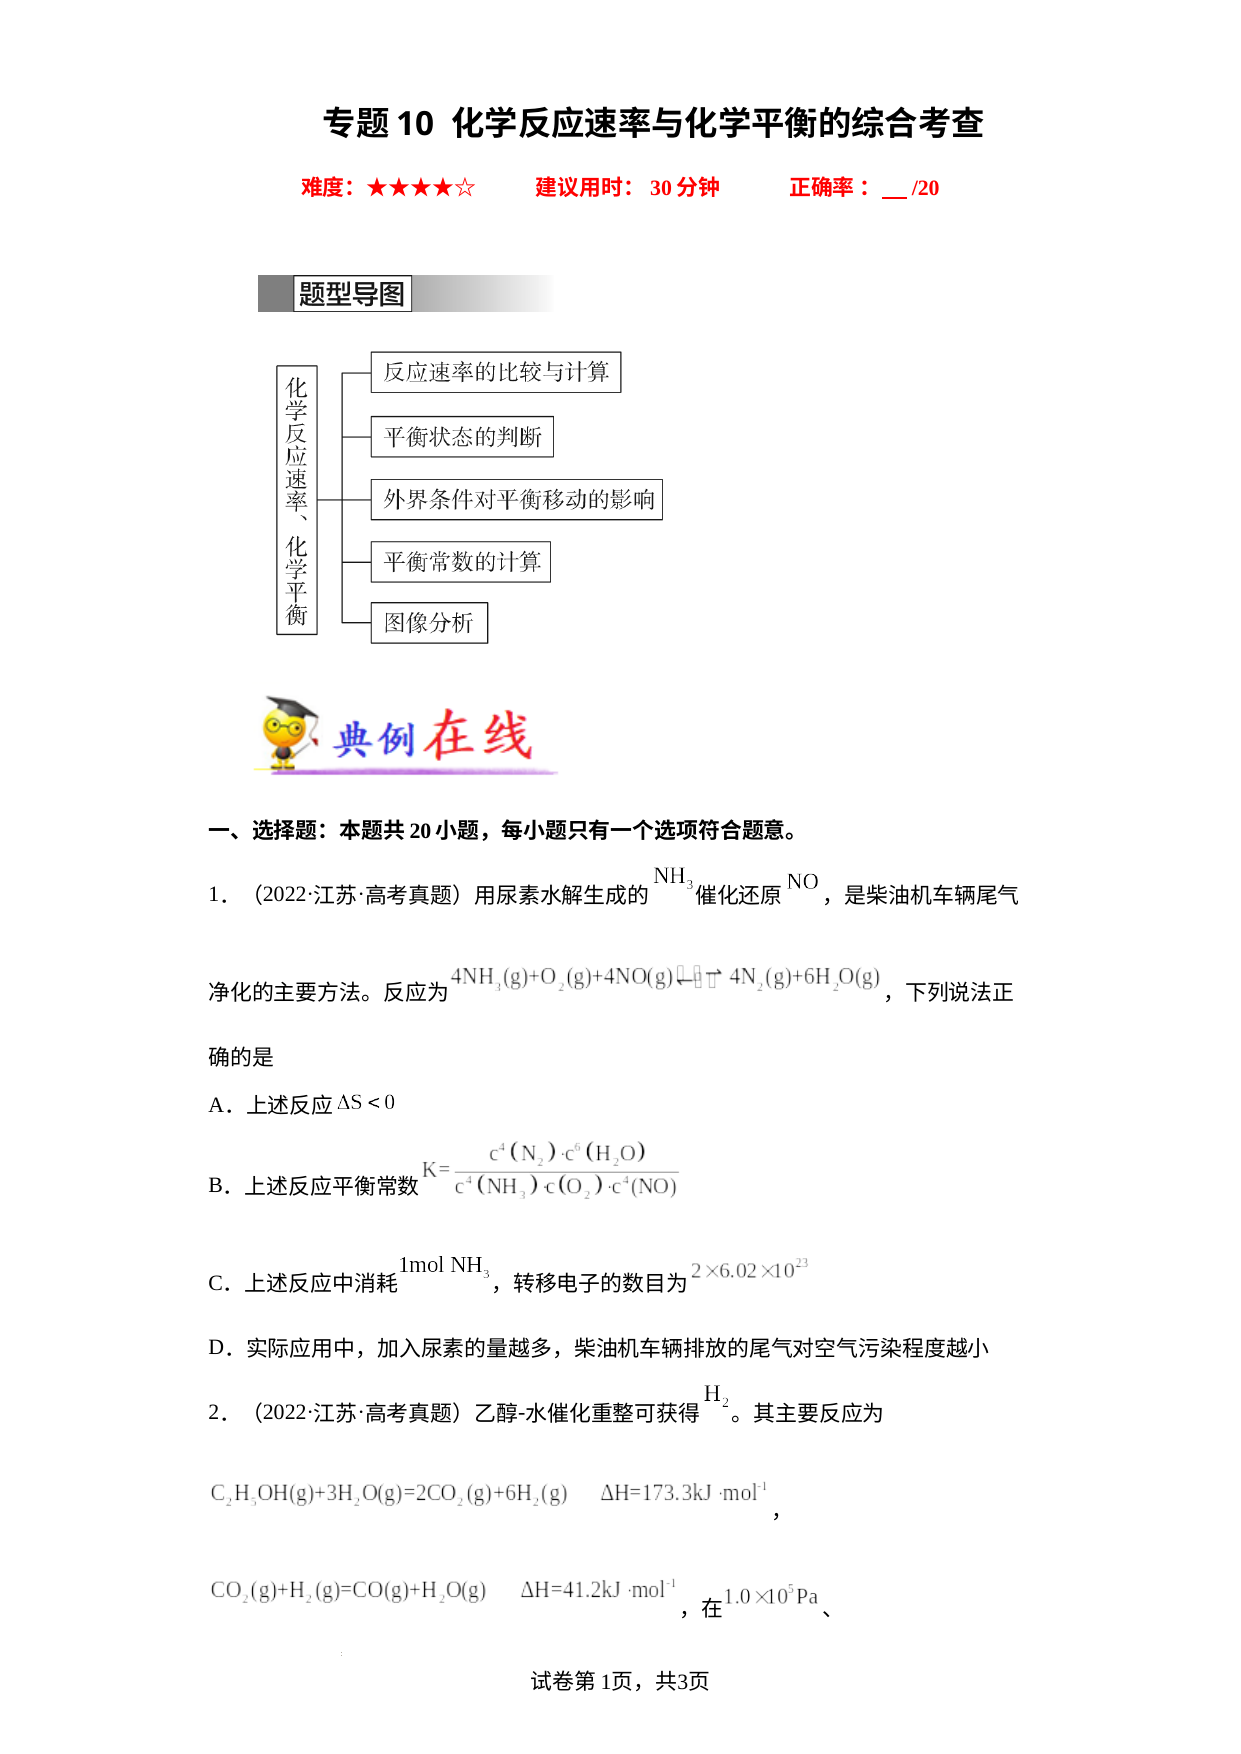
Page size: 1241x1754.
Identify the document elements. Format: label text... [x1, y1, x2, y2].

text 一、选择题：本题共20小题，每小题只有一个选项符合题意。 [208, 813, 1032, 845]
text 难度：★★★★☆ 建议用时： 30分钟 正确率 ： /20 [208, 169, 1032, 202]
text 专题10 化学反应速率与化学平衡的综合考查 [208, 97, 1032, 145]
text 1．（2022·江苏·高考真题）用尿素水解生成的催化还原，是柴油机车辆尾气净化的主要方法。反应为，下列说法正确的是 [208, 861, 1032, 1072]
text C．上述反应中消耗，转移电子的数目为 [208, 1250, 1032, 1315]
picture [258, 326, 677, 668]
text A．上述反应 [208, 1088, 1032, 1121]
text D．实际应用中，加入尿素的量越多，柴油机车辆排放的尾气对空气污染程度越小 [208, 1331, 1032, 1363]
text B．上述反应平衡常数 [208, 1136, 1032, 1234]
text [208, 1379, 1032, 1639]
picture [258, 275, 555, 312]
picture [251, 682, 574, 794]
